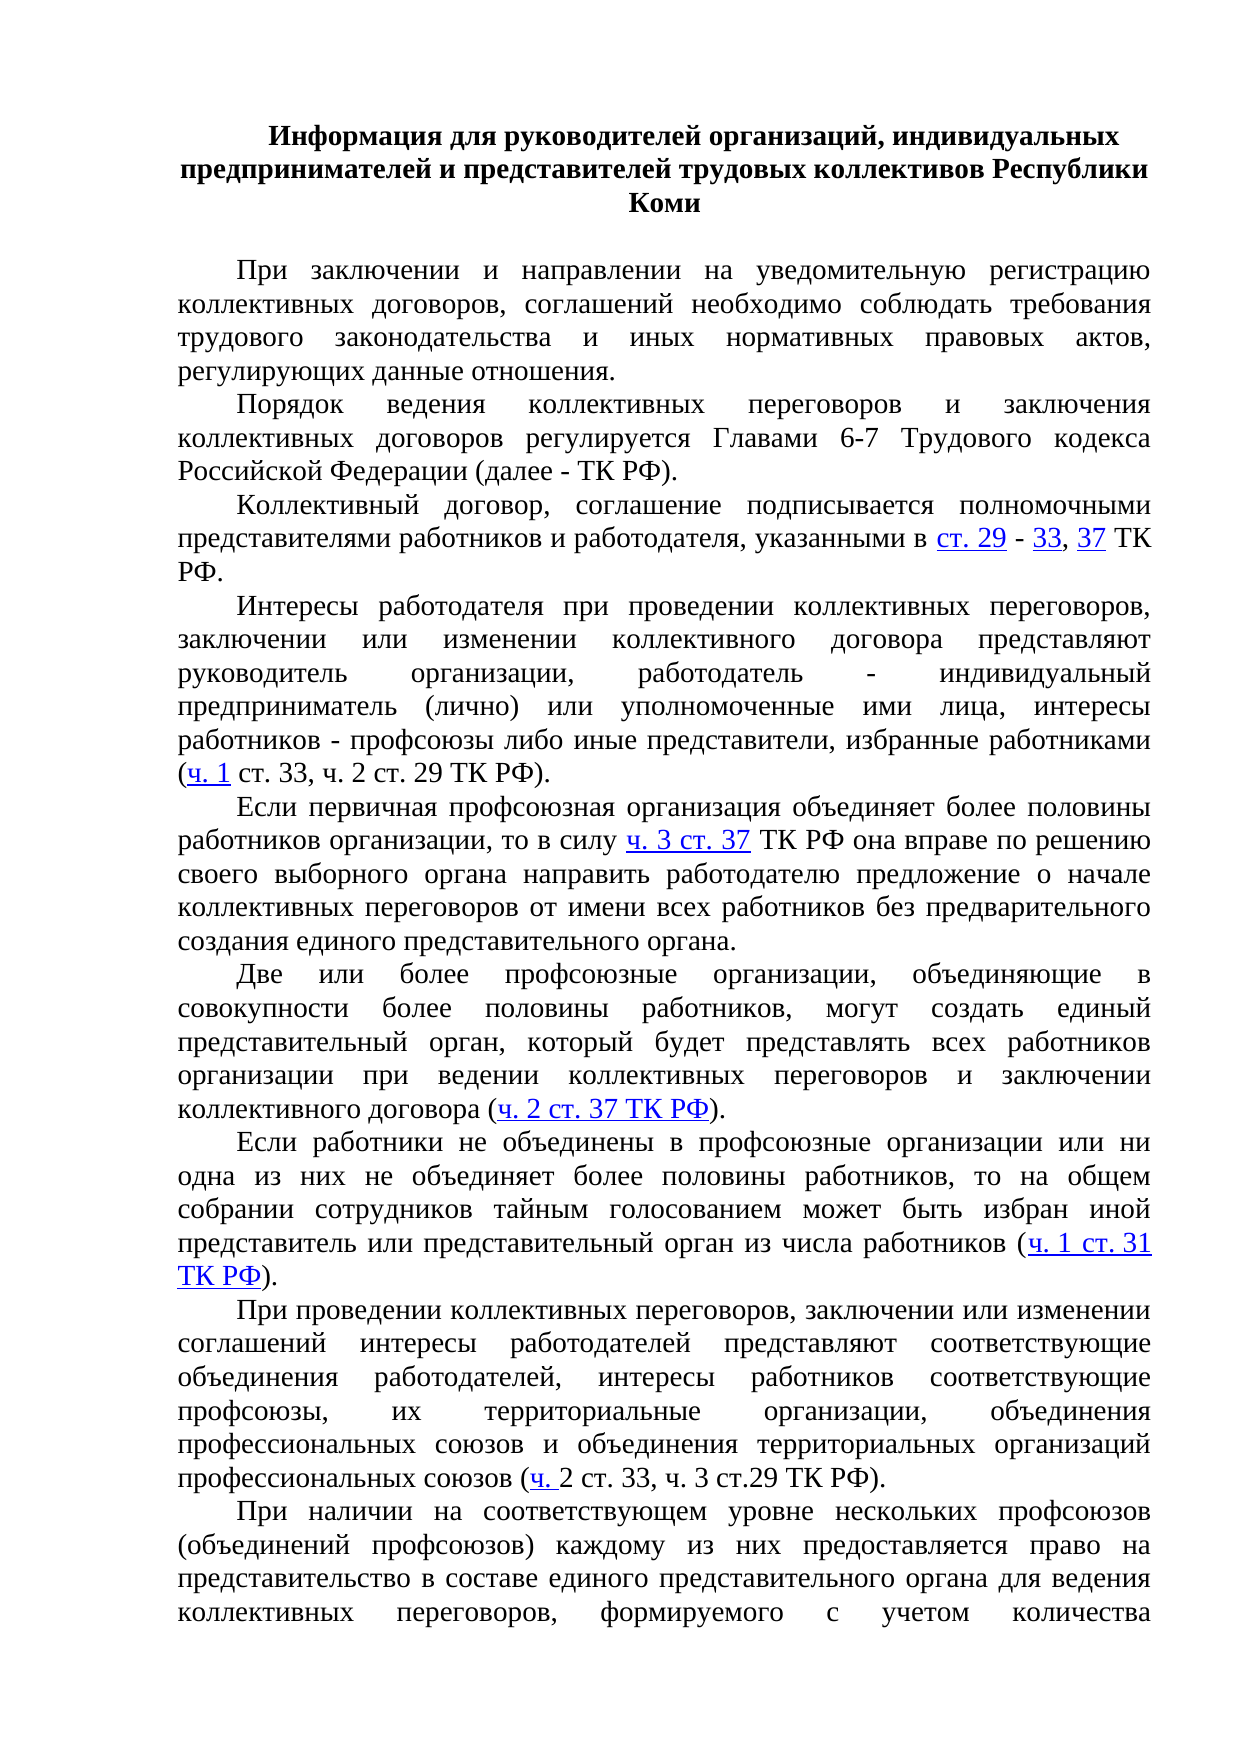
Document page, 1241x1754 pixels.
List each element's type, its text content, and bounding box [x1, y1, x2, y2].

text Порядок ведения коллективных переговоров и заключения коллективных договоров регулируется Главами 6-7 Трудового кодекса Российской Федерации (далее - ТК РФ). [177, 386, 1152, 487]
text При заключении и направлении на уведомительную регистрацию коллективных договоров, соглашений необходимо соблюдать требования трудового законодательства и иных нормативных правовых актов, регулирующих данные отношения. [177, 252, 1152, 386]
text Интересы работодателя при проведении коллективных переговоров, заключении или изменении коллективного договора представляют руководитель организации, работодатель - индивидуальный предприниматель (лично) или уполномоченные ими лица, интересы работников - профсоюзы либо иные представители, избранные работниками (ч. 1 ст. 33, ч. 2 ст. 29 ТК РФ). [177, 588, 1152, 789]
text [177, 1493, 1152, 1627]
text При проведении коллективных переговоров, заключении или изменении соглашений интересы работодателей представляют соответствующие объединения работодателей, интересы работников соответствующие профсоюзы, их территориальные организации, объединения профессиональных союзов и объединения территориальных организаций профессиональных союзов (ч. 2 ст. 33, ч. 3 ст.29 ТК РФ). [177, 1292, 1152, 1493]
text Информация для руководителей организаций, индивидуальных предпринимателей и представителей трудовых коллективов Республики Коми [177, 118, 1152, 219]
text Если первичная профсоюзная организация объединяет более половины работников организации, то в силу ч. 3 ст. 37 ТК РФ она вправе по решению своего выборного органа направить работодателю предложение о начале коллективных переговоров от имени всех работников без предварительного создания единого представительного органа. [177, 789, 1152, 957]
text Если работники не объединены в профсоюзные организации или ни одна из них не объединяет более половины работников, то на общем собрании сотрудников тайным голосованием может быть избран иной представитель или представительный орган из числа работников (ч. 1 ст. 31 ТК РФ). [177, 1124, 1152, 1292]
text Две или более профсоюзные организации, объединяющие в совокупности более половины работников, могут создать единый представительный орган, который будет представлять всех работников организации при ведении коллективных переговоров и заключении коллективного договора (ч. 2 ст. 37 ТК РФ). [177, 957, 1152, 1124]
text Коллективный договор, соглашение подписывается полномочными представителями работников и работодателя, указанными в ст. 29 - 33, 37 ТК РФ. [177, 487, 1152, 588]
